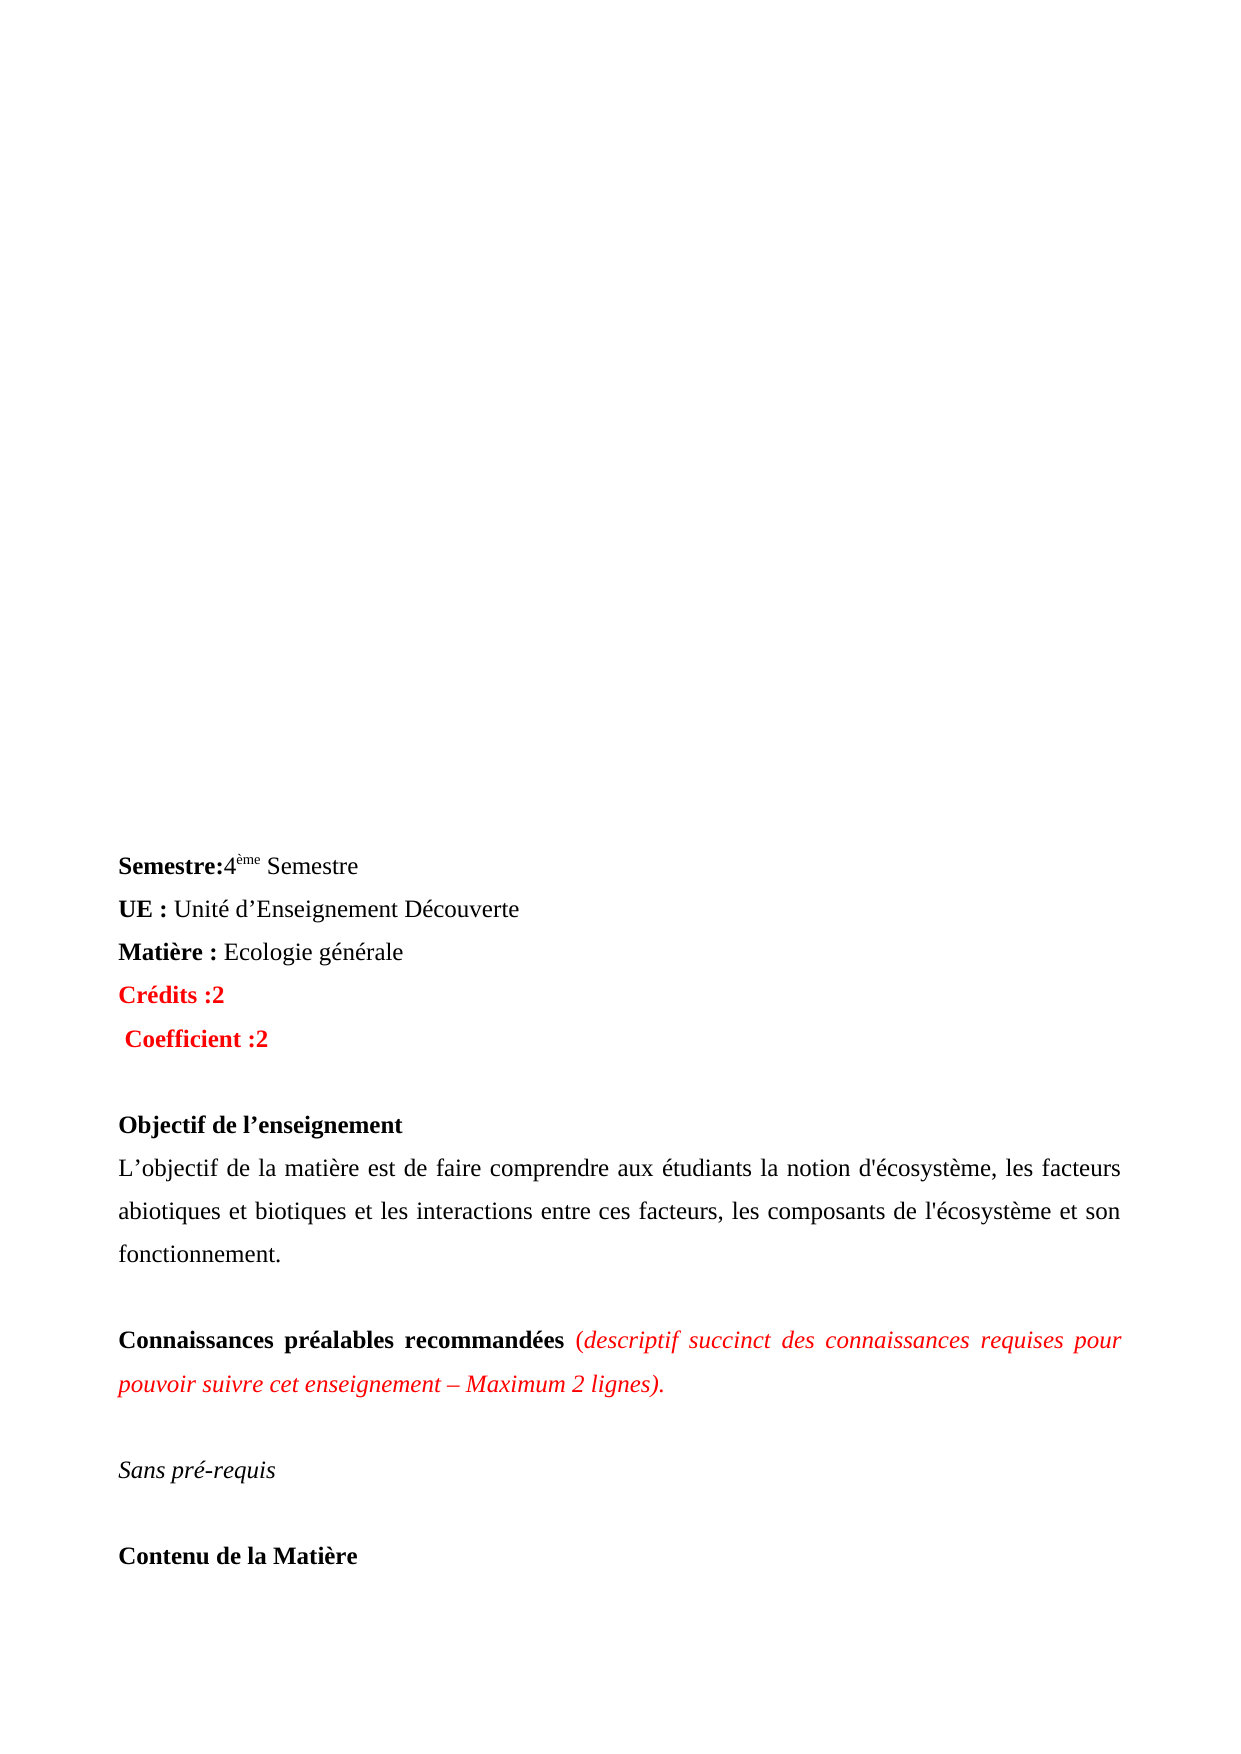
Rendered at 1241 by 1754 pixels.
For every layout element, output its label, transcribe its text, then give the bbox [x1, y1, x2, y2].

text Sans pré-requis [118, 1455, 1122, 1484]
text Matière : Ecologie générale [118, 937, 1122, 966]
text L’objectif de la matière est de faire comprendre aux étudiants la notion d'écosystème, les facteurs abiotiques et biotiques et les interactions entre ces facteurs, les composants de l'écosystème et son fonctionnement. [118, 1153, 1122, 1268]
text Semestre:4ème Semestre [118, 851, 1122, 880]
text Contenu de la Matière [118, 1541, 1122, 1570]
text Coefficient :2 [118, 1024, 1122, 1052]
text Objectif de l’enseignement [118, 1110, 1122, 1139]
text Connaissances préalables recommandées (descriptif succinct des connaissances requises pour pouvoir suivre cet enseignement – Maximum 2 lignes). [118, 1326, 1122, 1397]
text Crédits :2 [118, 981, 1122, 1009]
text UE : Unité d’Enseignement Découverte [118, 894, 1122, 923]
